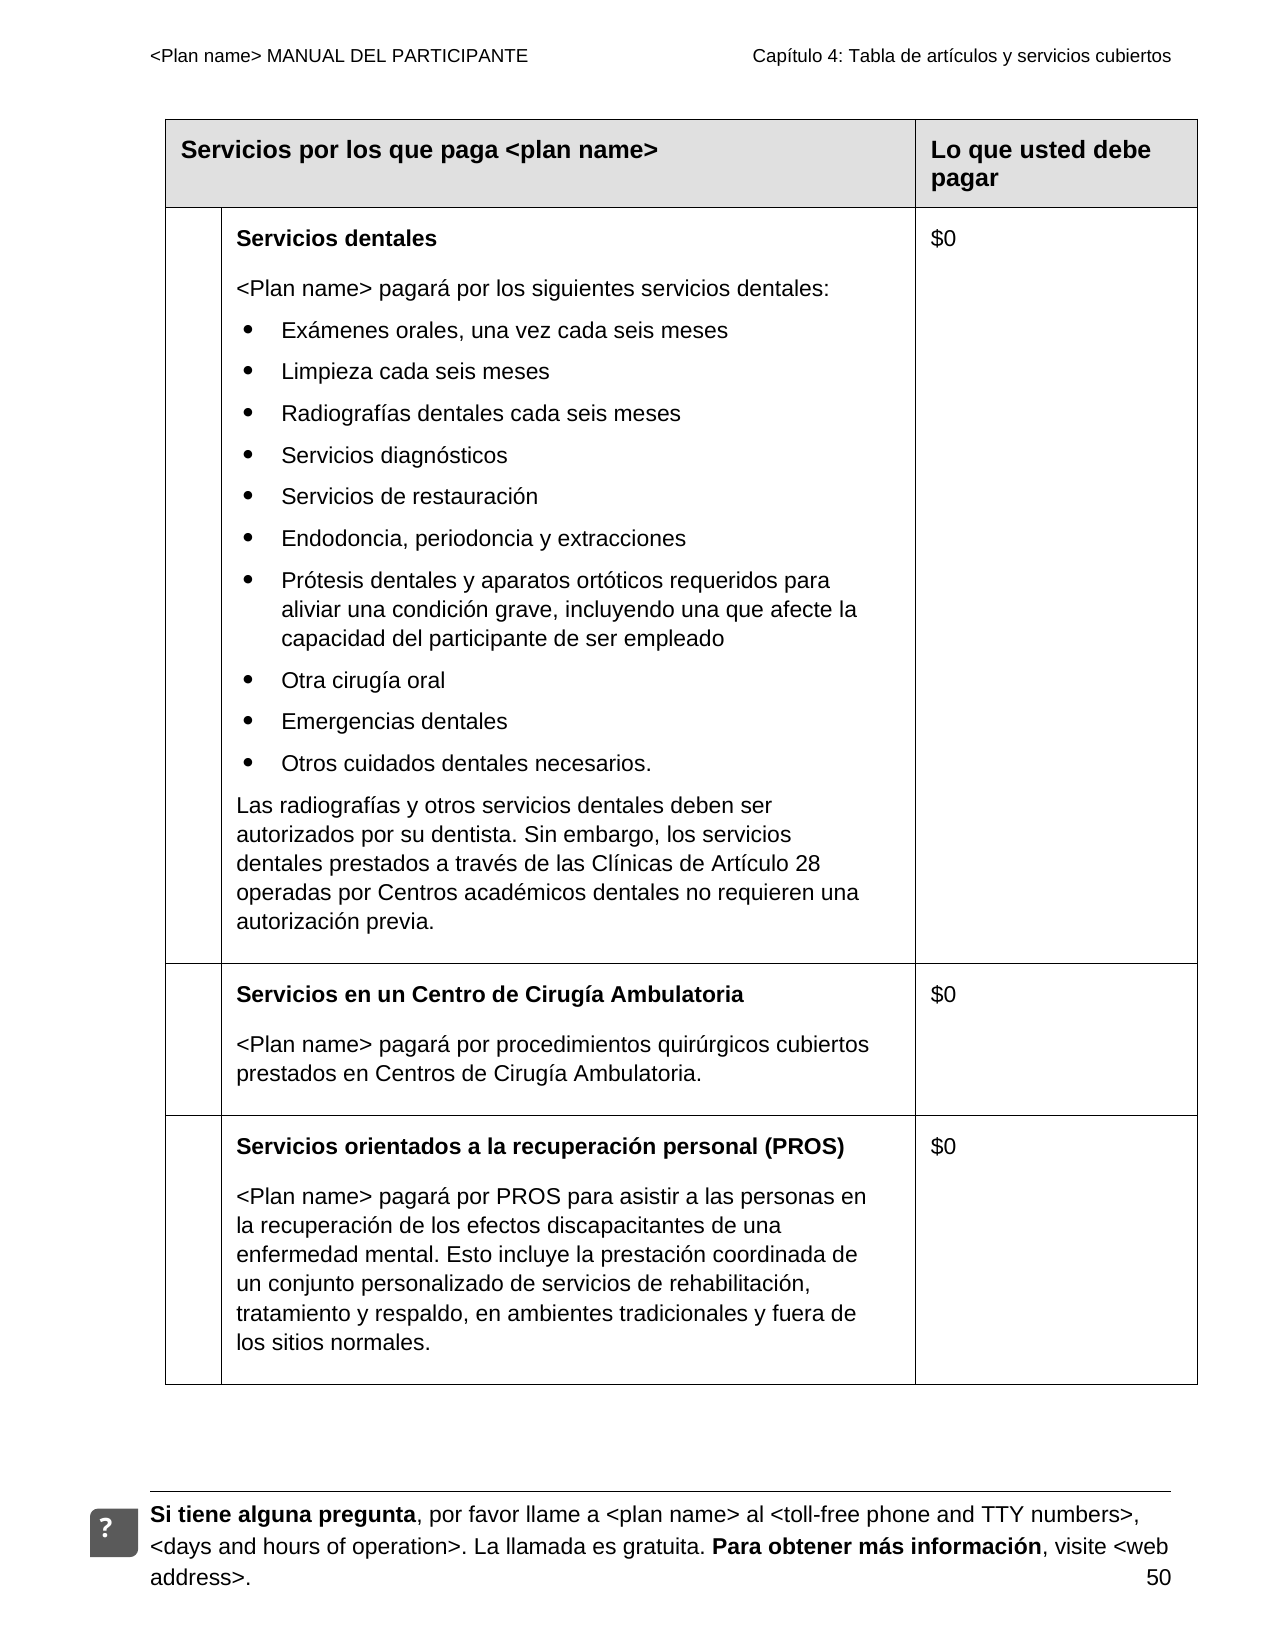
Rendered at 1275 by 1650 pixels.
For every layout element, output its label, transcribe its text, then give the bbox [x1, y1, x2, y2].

table_cell Servicios orientados a la recuperación personal (PROS) <Plan name> pagará por PROS para asistir a las personas en la recuperación de los efectos discapacitantes de una enfermedad mental. Esto incluye la prestación coordinada de un conjunto personalizado de servicios de rehabilitación, tratamiento y respaldo, en ambientes tradicionales y fuera de los sitios normales. [222, 1116, 915, 1383]
table_cell $0 [916, 1116, 1197, 1383]
table_cell Servicios dentales <Plan name> pagará por los siguientes servicios dentales: Exámenes orales, una vez cada seis meses Limpieza cada seis meses Radiografías dentales cada seis meses Servicios diagnósticos Servicios de restauración Endodoncia, periodoncia y extracciones Prótesis dentales y aparatos ortóticos requeridos para aliviar una condición grave, incluyendo una que afecte la capacidad del participante de ser empleado Otra cirugía oral Emergencias dentales Otros cuidados dentales necesarios. Las radiografías y otros servicios dentales deben ser autorizados por su dentista. Sin embargo, los servicios dentales prestados a través de las Clínicas de Artículo 28 operadas por Centros académicos dentales no requieren una autorización previa. [222, 208, 915, 963]
table_cell $0 [916, 208, 1197, 963]
table_cell [166, 1116, 221, 1383]
table_cell Servicios en un Centro de Cirugía Ambulatoria <Plan name> pagará por procedimientos quirúrgicos cubiertos prestados en Centros de Cirugía Ambulatoria. [222, 964, 915, 1115]
table_header Lo que usted debe pagar [916, 120, 1197, 207]
table_header Servicios por los que paga <plan name> [166, 120, 915, 207]
table_cell $0 [916, 964, 1197, 1115]
table_cell [166, 208, 221, 963]
table_cell [166, 964, 221, 1115]
